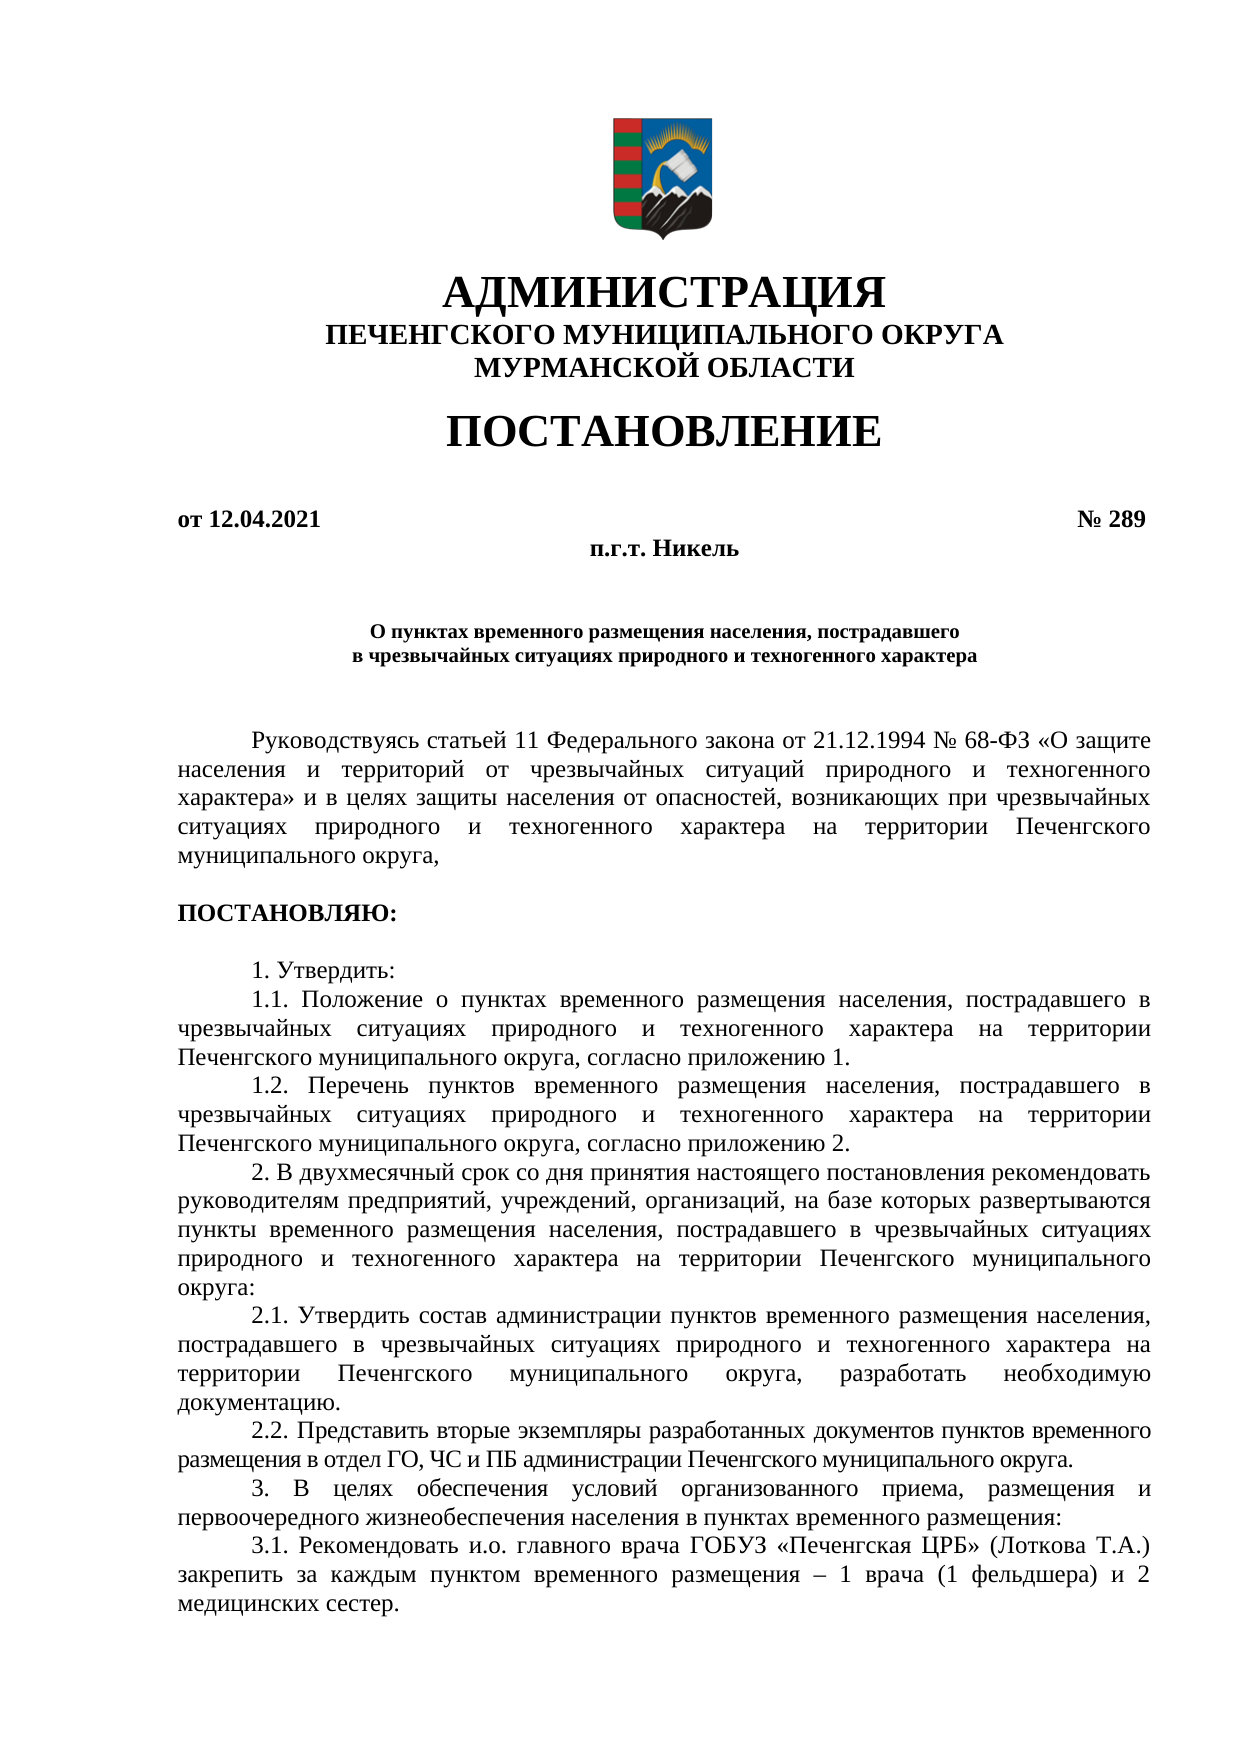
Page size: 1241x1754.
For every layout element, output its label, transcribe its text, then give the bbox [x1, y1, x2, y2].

text п.г.т. Никель [177, 533, 1152, 561]
text ПОСТАНОВЛЯЮ: [177, 898, 1152, 927]
text 2. В двухмесячный срок со дня принятия настоящего постановления рекомендовать руководителям предприятий, учреждений, организаций, на базе которых развертываются пункты временного размещения населения, пострадавшего в чрезвычайных ситуациях природного и техногенного характера на территории Печенгского муниципального округа: [177, 1157, 1152, 1300]
picture [613, 118, 713, 240]
text Руководствуясь статьей 11 Федерального закона от 21.12.1994 № 68-ФЗ «О защите населения и территорий от чрезвычайных ситуаций природного и техногенного характера» и в целях защиты населения от опасностей, возникающих при чрезвычайных ситуациях природного и техногенного характера на территории Печенгского муниципального округа, [177, 725, 1152, 869]
text О пунктах временного размещения населения, пострадавшего [177, 619, 1152, 643]
text 3.1. Рекомендовать и.о. главного врача ГОБУЗ «Печенгская ЦРБ» (Лоткова Т.А.) закрепить за каждым пунктом временного размещения – 1 врача (1 фельдшера) и 2 медицинских сестер. [177, 1530, 1152, 1617]
text ПОСТАНОВЛЕНИЕ [177, 403, 1152, 456]
text 3. В целях обеспечения условий организованного приема, размещения и первоочередного жизнеобеспечения населения в пунктах временного размещения: [177, 1473, 1152, 1530]
text 2.1. Утвердить состав администрации пунктов временного размещения населения, пострадавшего в чрезвычайных ситуациях природного и техногенного характера на территории Печенгского муниципального округа, разработать необходимую документацию. [177, 1300, 1152, 1415]
text 1.2. Перечень пунктов временного размещения населения, пострадавшего в чрезвычайных ситуациях природного и техногенного характера на территории Печенгского муниципального округа, согласно приложению 2. [177, 1070, 1152, 1157]
text АДМИНИСТРАЦИЯ [177, 264, 1152, 317]
text 1. Утвердить: [177, 955, 1152, 984]
text МУРМАНСКОЙ ОБЛАСТИ [177, 350, 1152, 384]
text 1.1. Положение о пунктах временного размещения населения, пострадавшего в чрезвычайных ситуациях природного и техногенного характера на территории Печенгского муниципального округа, согласно приложению 1. [177, 984, 1152, 1070]
text от 12.04.2021 № 289 [177, 504, 1152, 533]
text ПЕЧЕНГСКОГО МУНИЦИПАЛЬНОГО ОКРУГА [177, 317, 1152, 350]
text в чрезвычайных ситуациях природного и техногенного характера [177, 643, 1152, 667]
text 2.2. Представить вторые экземпляры разработанных документов пунктов временного размещения в отдел ГО, ЧС и ПБ администрации Печенгского муниципального округа. [177, 1415, 1152, 1473]
